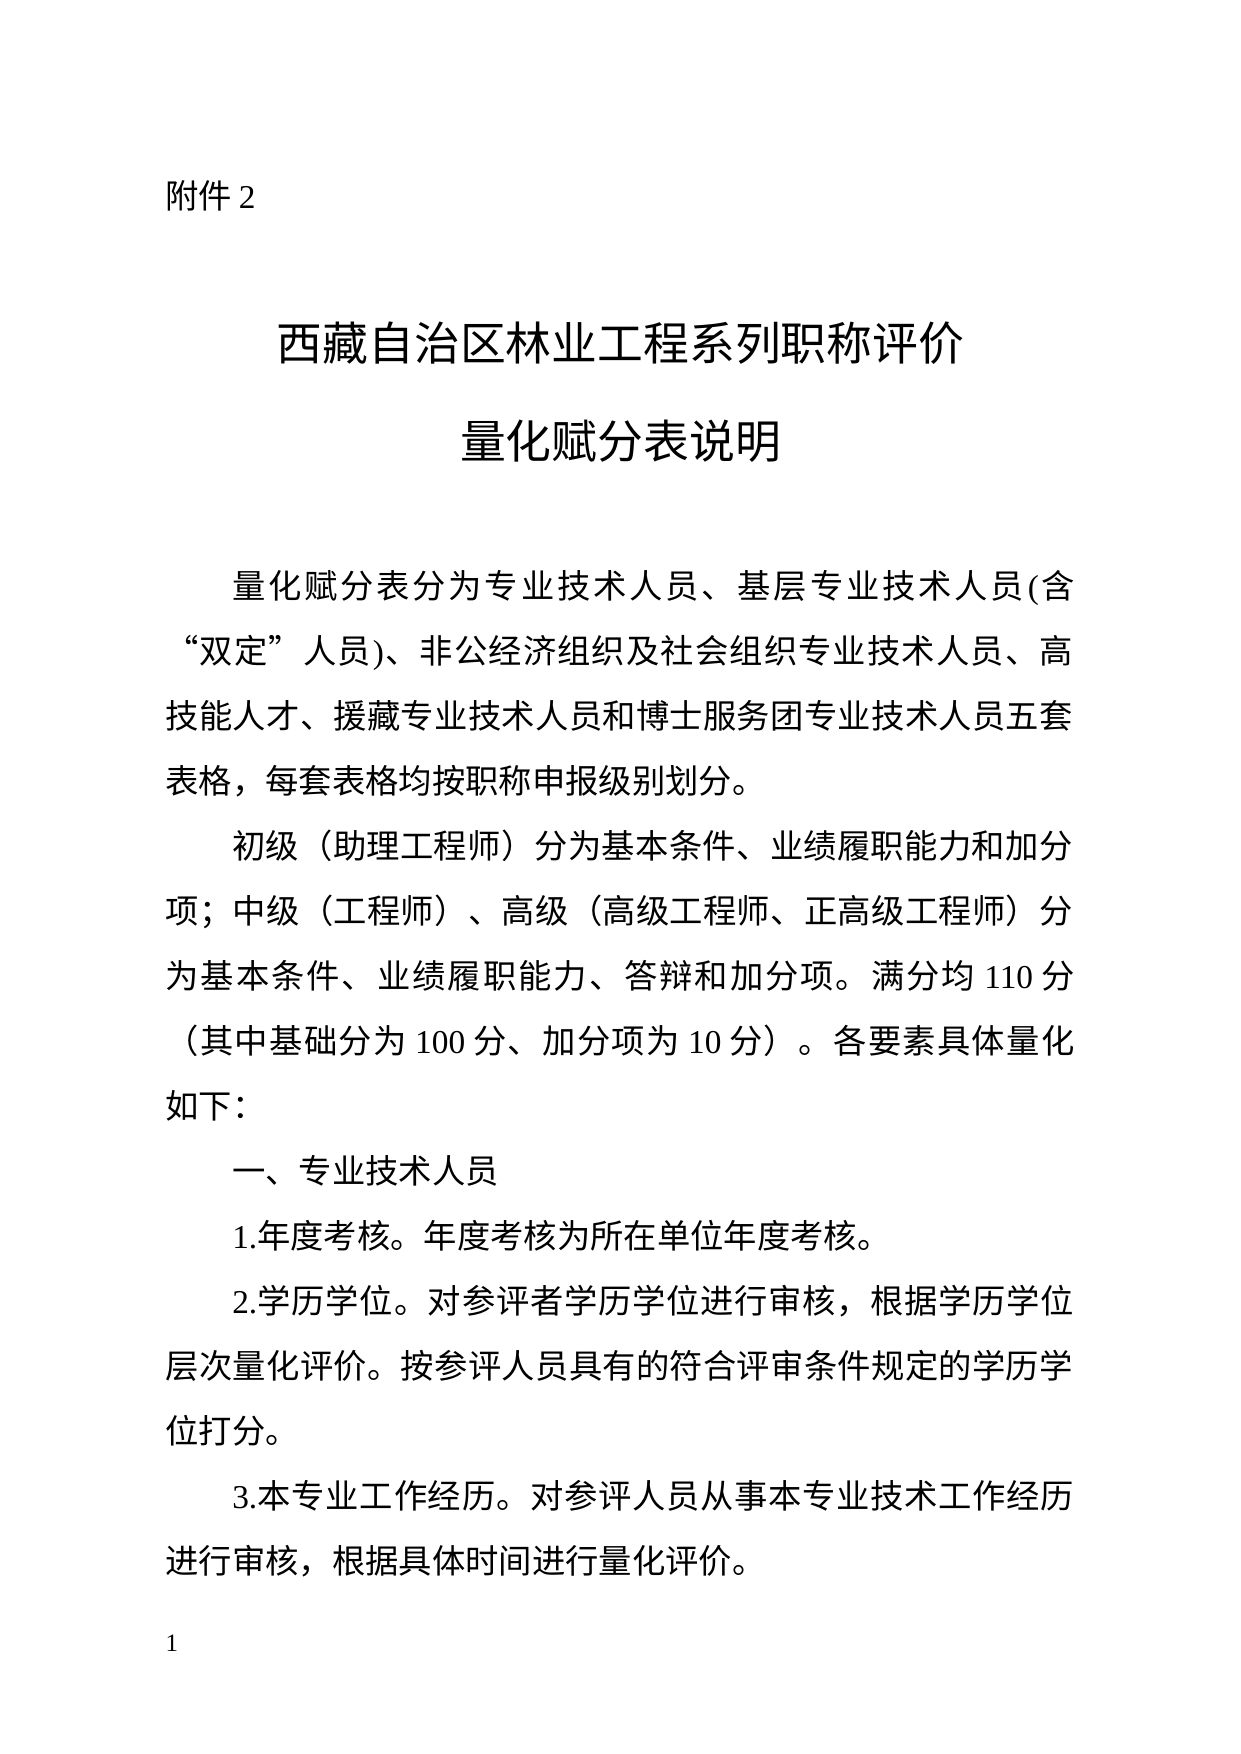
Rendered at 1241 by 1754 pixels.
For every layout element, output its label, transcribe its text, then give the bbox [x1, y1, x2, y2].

text 一、专业技术人员 [165, 1137, 1075, 1202]
text 3.本专业工作经历。对参评人员从事本专业技术工作经历进行审核，根据具体时间进行量化评价。 [165, 1462, 1075, 1592]
text 1.年度考核。年度考核为所在单位年度考核。 [165, 1202, 1075, 1267]
text 初级（助理工程师）分为基本条件、业绩履职能力和加分项；中级（工程师）、高级（高级工程师、正高级工程师）分为基本条件、业绩履职能力、答辩和加分项。满分均110分（其中基础分为100分、加分项为10分）。各要素具体量化如下： [165, 812, 1075, 1137]
text 量化赋分表说明 [165, 389, 1075, 487]
text 西藏自治区林业工程系列职称评价 [165, 292, 1075, 389]
text 附件2 [165, 162, 1075, 227]
text 2.学历学位。对参评者学历学位进行审核，根据学历学位层次量化评价。按参评人员具有的符合评审条件规定的学历学位打分。 [165, 1267, 1075, 1462]
text 量化赋分表分为专业技术人员、基层专业技术人员(含“双定”人员)、非公经济组织及社会组织专业技术人员、高技能人才、援藏专业技术人员和博士服务团专业技术人员五套表格，每套表格均按职称申报级别划分。 [165, 552, 1075, 812]
